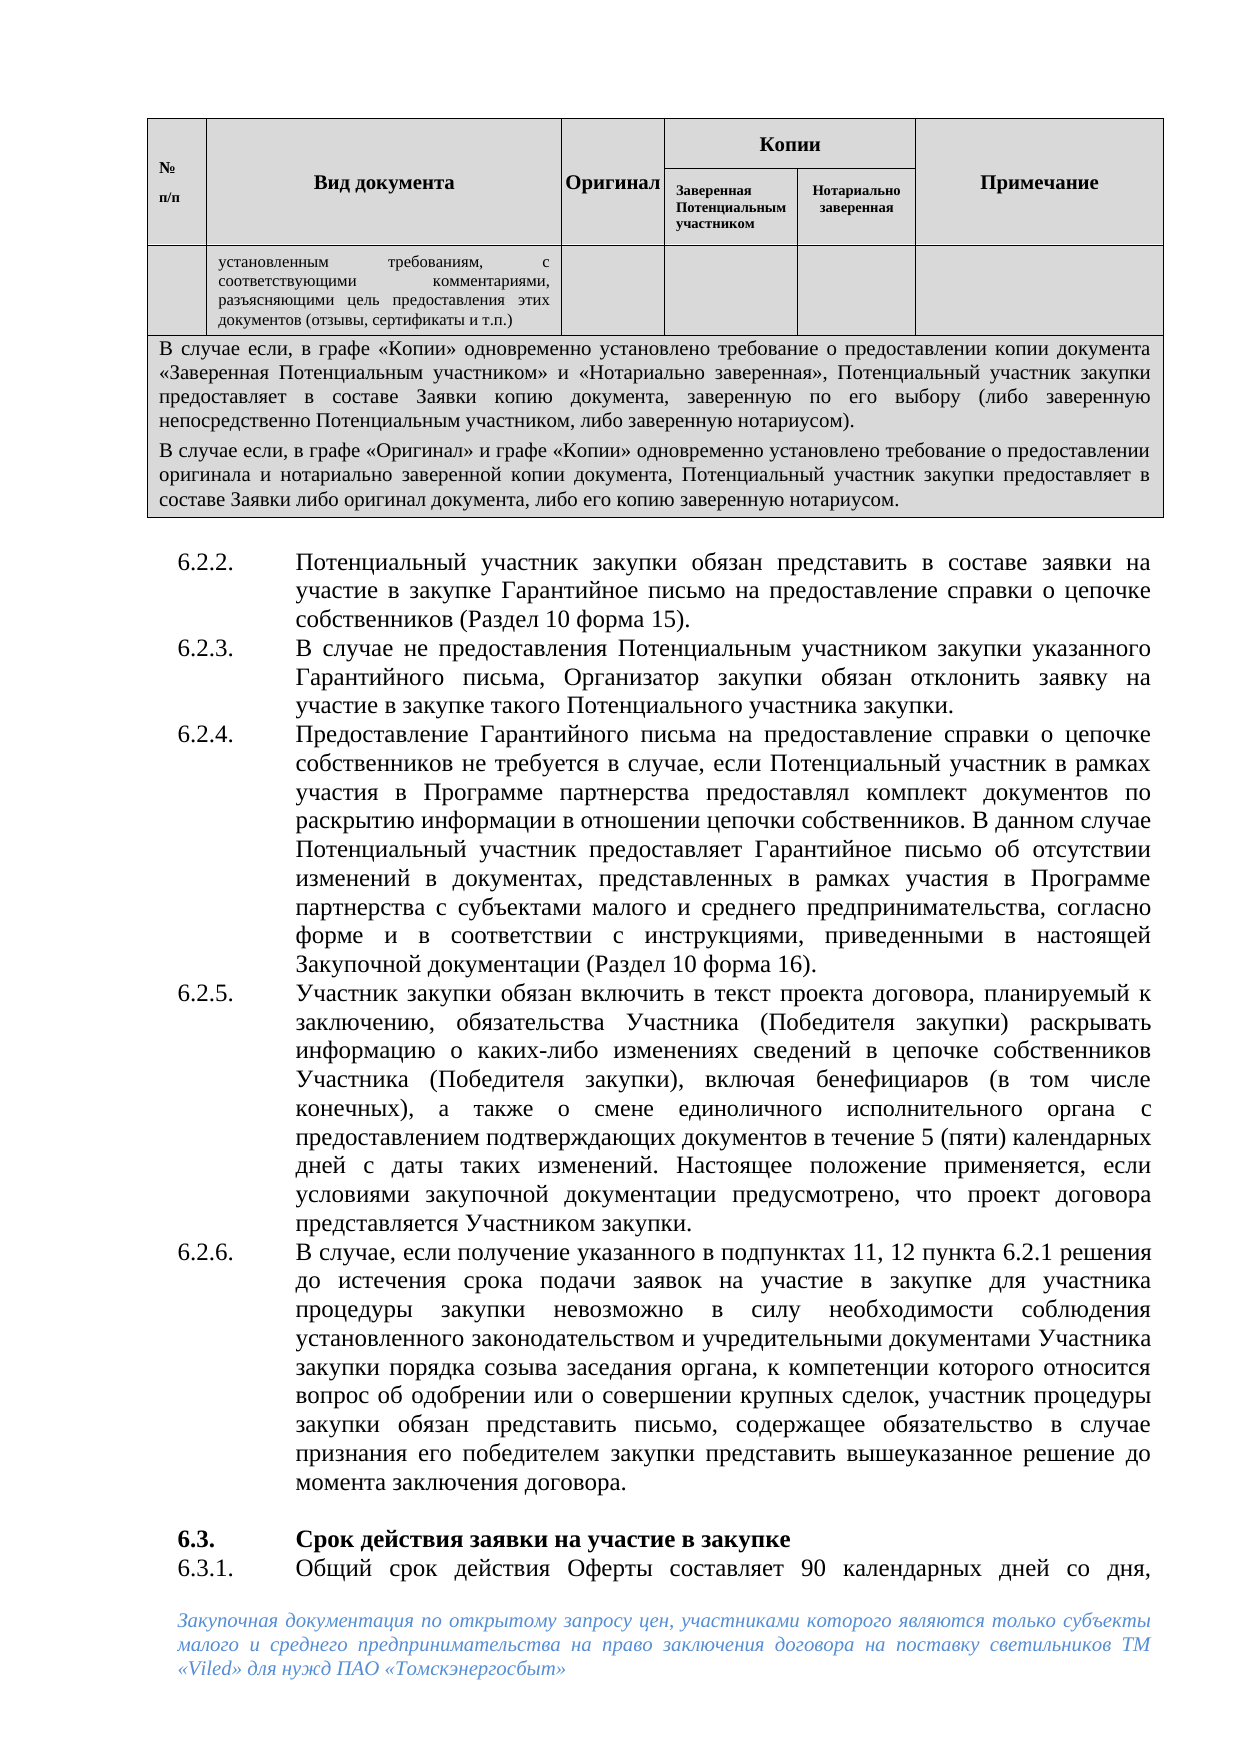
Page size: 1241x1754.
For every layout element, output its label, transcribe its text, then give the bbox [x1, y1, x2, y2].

table_cell 45 [148, 246, 206, 335]
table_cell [207, 246, 561, 335]
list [177, 1553, 1152, 1582]
list Потенциальный участник закупки обязан представить в составе заявки на участие в закупке Гарантийное письмо на предоставление справки о цепочке собственников (Раздел 10 форма 15). [177, 547, 1152, 633]
list Срок действия заявки на участие в закупке [177, 1524, 1152, 1553]
table_cell Заверенная Потенциальным участником [665, 169, 797, 244]
table_cell Нотариально заверенная [798, 169, 915, 244]
table_header Вид документа [207, 119, 561, 244]
table_header Копии [665, 119, 915, 168]
table_cell [916, 246, 1163, 335]
table_cell [798, 246, 915, 335]
table_cell [562, 246, 664, 335]
table_cell [665, 246, 797, 335]
list Участник закупки обязан включить в текст проекта договора, планируемый к заключению, обязательства Участника (Победителя закупки) раскрывать информацию о каких-либо изменениях сведений в цепочке собственников Участника (Победителя закупки), включая бенефициаров (в том числе конечных), а также о смене единоличного исполнительного органа с предоставлением подтверждающих документов в течение 5 (пяти) календарных дней с даты таких изменений. Настоящее положение применяется, если условиями закупочной документации предусмотрено, что проект договора представляется Участником закупки. [177, 978, 1152, 1237]
list Предоставление Гарантийного письма на предоставление справки о цепочке собственников не требуется в случае, если Потенциальный участник в рамках участия в Программе партнерства предоставлял комплект документов по раскрытию информации в отношении цепочки собственников. В данном случае Потенциальный участник предоставляет Гарантийное письмо об отсутствии изменений в документах, представленных в рамках участия в Программе партнерства с субъектами малого и среднего предпринимательства, согласно форме и в соответствии с инструкциями, приведенными в настоящей Закупочной документации (Раздел 10 форма 16). [177, 719, 1152, 978]
table_header № п/п [148, 119, 206, 244]
table_header Оригинал [562, 119, 664, 244]
list В случае не предоставления Потенциальным участником закупки указанного Гарантийного письма, Организатор закупки обязан отклонить заявку на участие в закупке такого Потенциального участника закупки. [177, 633, 1152, 719]
table_cell В случае если, в графе «Копии» одновременно установлено требование о предоставлении копии документа «Заверенная Потенциальным участником» и «Нотариально заверенная», Потенциальный участник закупки предоставляет в составе Заявки копию документа, заверенную по его выбору (либо заверенную непосредственно Потенциальным участником, либо заверенную нотариусом). В случае если, в графе «Оригинал» и графе «Копии» одновременно установлено требование о предоставлении оригинала и нотариально заверенной копии документа, Потенциальный участник закупки предоставляет в составе Заявки либо оригинал документа, либо его копию заверенную нотариусом. [148, 336, 1163, 517]
list В случае, если получение указанного в подпунктах 11, 12 пункта 6.2.1 решения до истечения срока подачи заявок на участие в закупке для участника процедуры закупки невозможно в силу необходимости соблюдения установленного законодательством и учредительными документами Участника закупки порядка созыва заседания органа, к компетенции которого относится вопрос об одобрении или о совершении крупных сделок, участник процедуры закупки обязан представить письмо, содержащее обязательство в случае признания его победителем закупки представить вышеуказанное решение до момента заключения договора. [177, 1237, 1152, 1495]
table_header Примечание [916, 119, 1163, 244]
